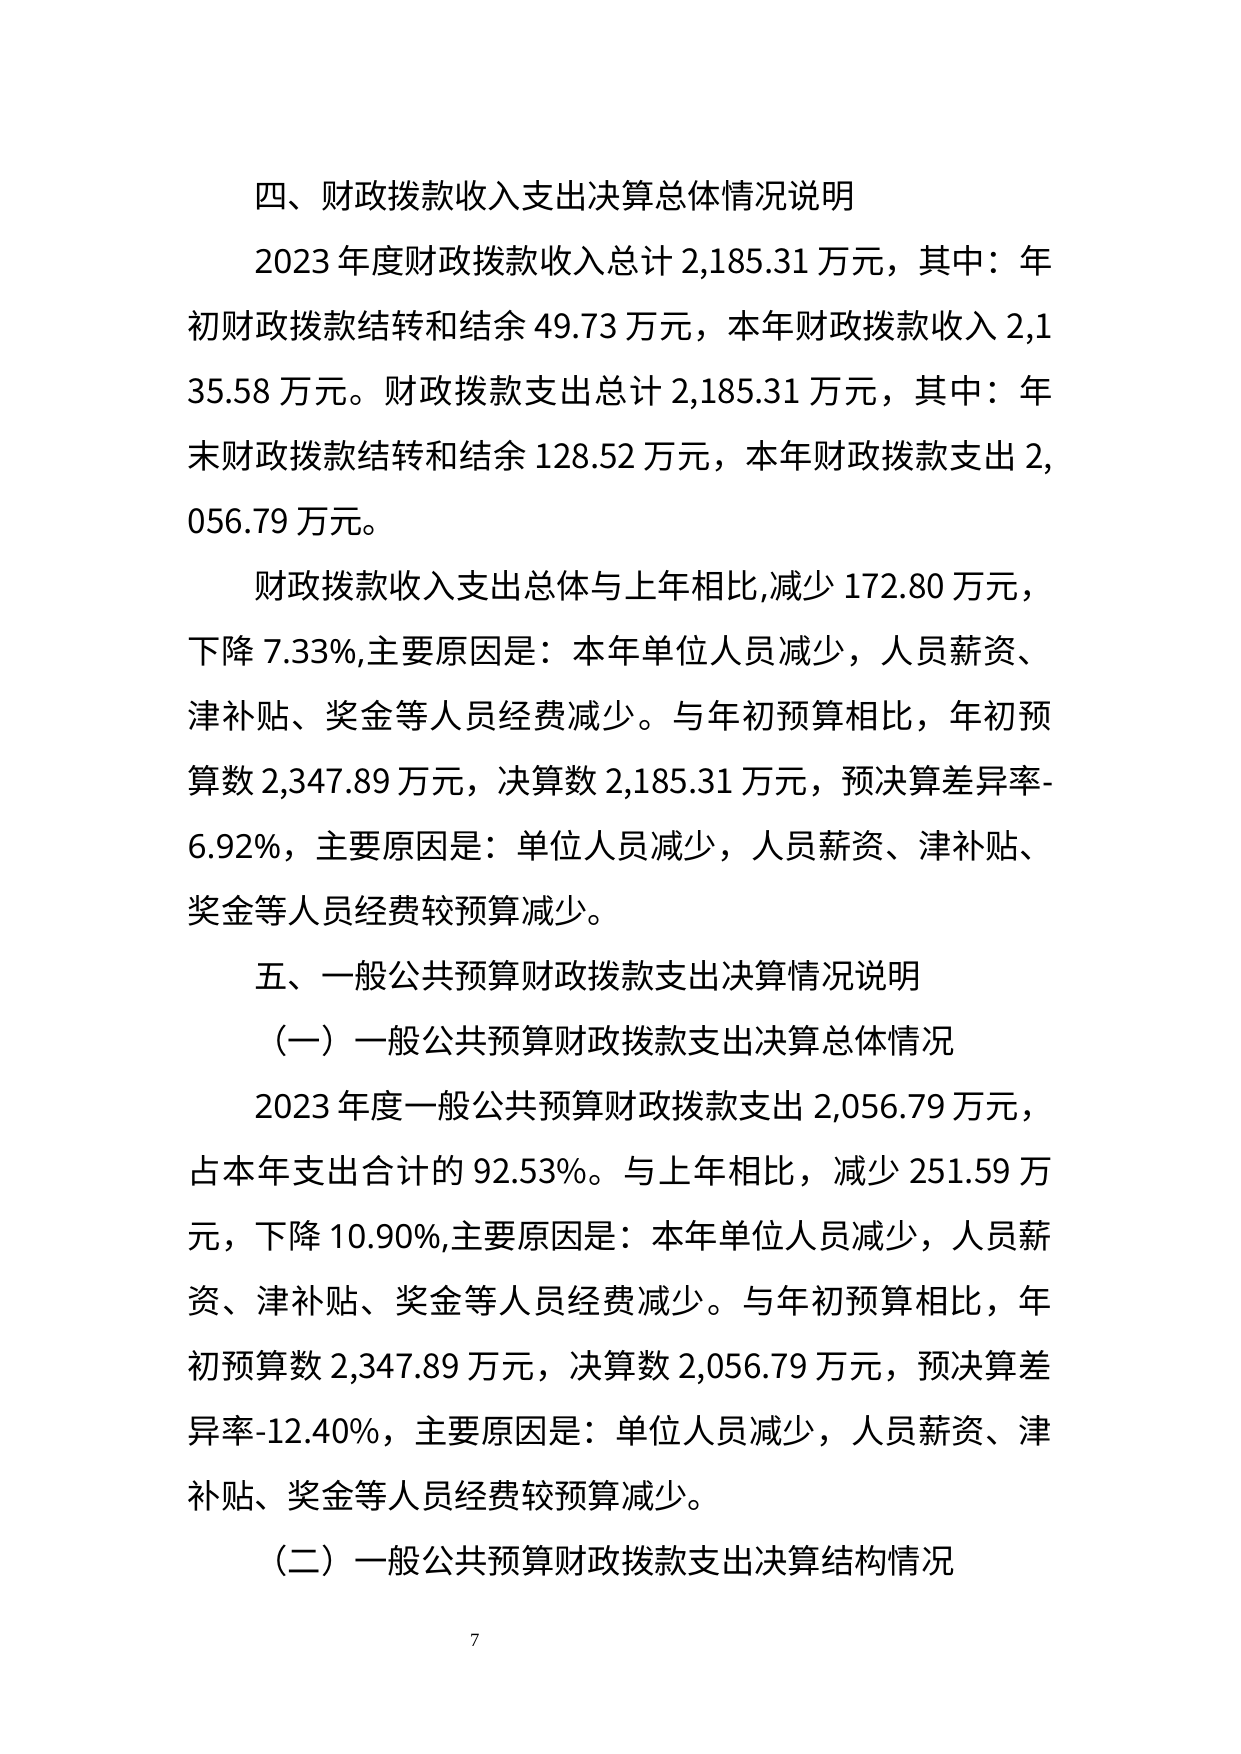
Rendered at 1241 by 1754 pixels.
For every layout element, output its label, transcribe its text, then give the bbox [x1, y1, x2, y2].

text （一）一般公共预算财政拨款支出决算总体情况 [187, 1007, 1053, 1072]
text 2023年度一般公共预算财政拨款支出2,056.79万元，占本年支出合计的92.53%。与上年相比，减少251.59万元，下降10.90%,主要原因是：本年单位人员减少，人员薪资、津补贴、奖金等人员经费减少。与年初预算相比，年初预算数2,347.89万元，决算数2,056.79万元，预决算差异率-12.40%，主要原因是：单位人员减少，人员薪资、津补贴、奖金等人员经费较预算减少。 [187, 1072, 1053, 1527]
text 财政拨款收入支出总体与上年相比,减少172.80万元，下降7.33%,主要原因是：本年单位人员减少，人员薪资、津补贴、奖金等人员经费减少。与年初预算相比，年初预算数2,347.89万元，决算数2,185.31万元，预决算差异率-6.92%，主要原因是：单位人员减少，人员薪资、津补贴、奖金等人员经费较预算减少。 [187, 552, 1053, 942]
text 五、一般公共预算财政拨款支出决算情况说明 [187, 942, 1053, 1007]
text 四、财政拨款收入支出决算总体情况说明 [187, 162, 1053, 227]
text 2023年度财政拨款收入总计2,185.31万元，其中：年初财政拨款结转和结余49.73万元，本年财政拨款收入2,135.58万元。财政拨款支出总计2,185.31万元，其中：年末财政拨款结转和结余128.52万元，本年财政拨款支出2,056.79万元。 [187, 227, 1053, 552]
list 一般公共预算财政拨款支出决算结构情况 [187, 1527, 1053, 1592]
